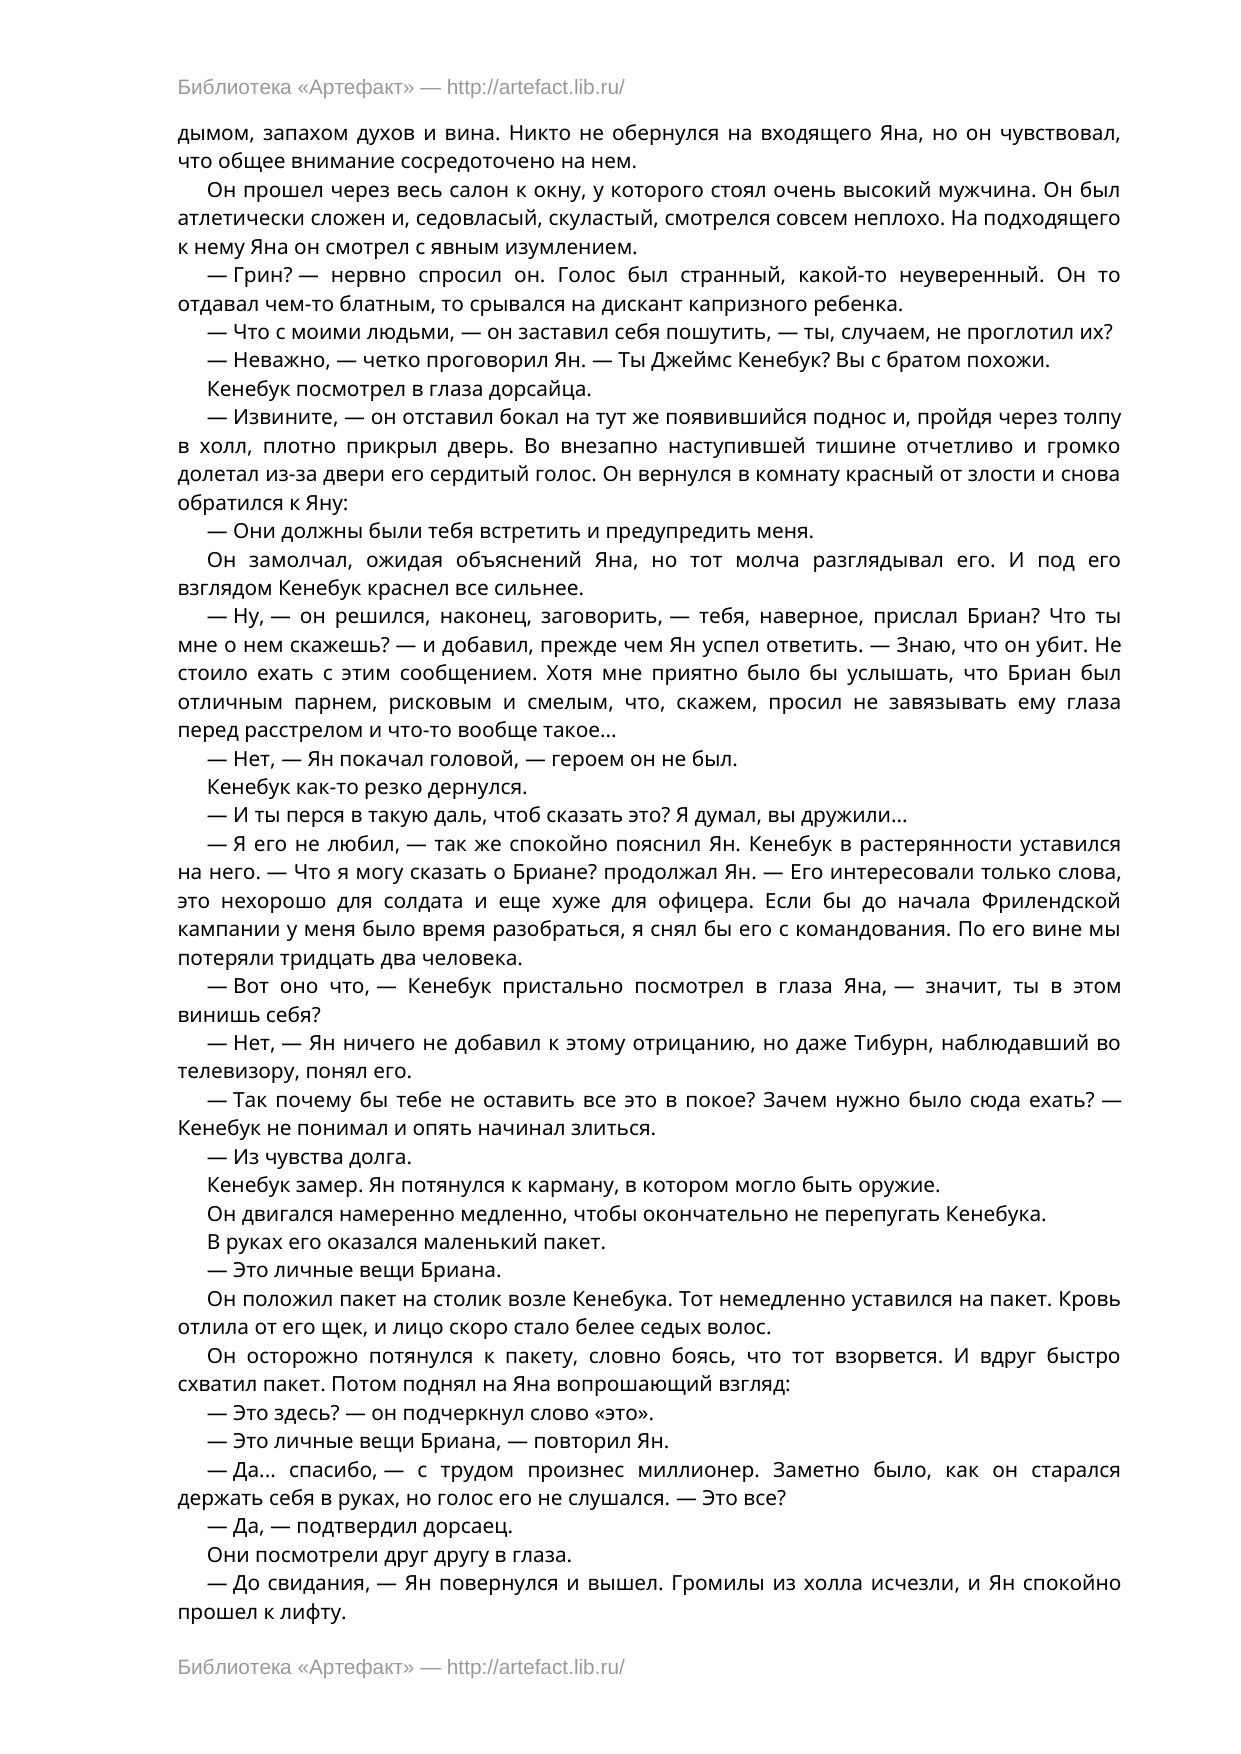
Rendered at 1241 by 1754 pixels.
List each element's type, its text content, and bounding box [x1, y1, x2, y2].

text Кенебук как-то резко дернулся. [177, 772, 1122, 801]
text — Да... спасибо, — с трудом произнес миллионер. Заметно было, как он старался держать себя в руках, но голос его не слушался. — Это все? [177, 1455, 1122, 1512]
text — Ну, — он решился, наконец, заговорить, — тебя, наверное, прислал Бриан? Что ты мне о нем скажешь? — и добавил, прежде чем Ян успел ответить. — Знаю, что он убит. Не стоило ехать с этим сообщением. Хотя мне приятно было бы услышать, что Бриан был отличным парнем, рисковым и смелым, что, скажем, просил не завязывать ему глаза перед расстрелом и что-то вообще такое... [177, 602, 1122, 744]
text — Что с моими людьми, — он заставил себя пошутить, — ты, случаем, не проглотил их? [177, 317, 1122, 346]
text — Это личные вещи Бриана, — повторил Ян. [177, 1426, 1122, 1455]
text Кенебук посмотрел в глаза дорсайца. [177, 374, 1122, 402]
text — Извините, — он отставил бокал на тут же появившийся поднос и, пройдя через толпу в холл, плотно прикрыл дверь. Во внезапно наступившей тишине отчетливо и громко долетал из-за двери его сердитый голос. Он вернулся в комнату красный от злости и снова обратился к Яну: [177, 402, 1122, 516]
text — Вот оно что, — Кенебук пристально посмотрел в глаза Яна, — значит, ты в этом винишь себя? [177, 971, 1122, 1028]
text — Так почему бы тебе не оставить все это в покое? Зачем нужно было сюда ехать? — Кенебук не понимал и опять начинал злиться. [177, 1085, 1122, 1142]
text Он прошел через весь салон к окну, у которого стоял очень высокий мужчина. Он был атлетически сложен и, седовласый, скуластый, смотрелся совсем неплохо. На подходящего к нему Яна он смотрел с явным изумлением. [177, 175, 1122, 260]
text — И ты перся в такую даль, чтоб сказать это? Я думал, вы дружили... [177, 801, 1122, 829]
text — Это здесь? — он подчеркнул слово «это». [177, 1398, 1122, 1426]
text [177, 118, 1122, 175]
text Он двигался намеренно медленно, чтобы окончательно не перепугать Кенебука. [177, 1199, 1122, 1227]
text В руках его оказался маленький пакет. [177, 1227, 1122, 1256]
text — Нет, — Ян покачал головой, — героем он не был. [177, 744, 1122, 772]
text — До свидания, — Ян повернулся и вышел. Громилы из холла исчезли, и Ян спокойно прошел к лифту. [177, 1568, 1122, 1625]
text — Они должны были тебя встретить и предупредить меня. [177, 516, 1122, 545]
text — Нет, — Ян ничего не добавил к этому отрицанию, но даже Тибурн, наблюдавший во телевизору, понял его. [177, 1028, 1122, 1085]
text — Да, — подтвердил дорсаец. [177, 1512, 1122, 1540]
text Он положил пакет на столик возле Кенебука. Тот немедленно уставился на пакет. Кровь отлила от его щек, и лицо скоро стало белее седых волос. [177, 1284, 1122, 1341]
text — Неважно, — четко проговорил Ян. — Ты Джеймс Кенебук? Вы с братом похожи. [177, 346, 1122, 374]
text Он замолчал, ожидая объяснений Яна, но тот молча разглядывал его. И под его взглядом Кенебук краснел все сильнее. [177, 545, 1122, 602]
text — Грин? — нервно спросил он. Голос был странный, какой-то неуверенный. Он то отдавал чем-то блатным, то срывался на дискант капризного ребенка. [177, 260, 1122, 317]
text Они посмотрели друг другу в глаза. [177, 1540, 1122, 1568]
text — Это личные вещи Бриана. [177, 1256, 1122, 1284]
text Кенебук замер. Ян потянулся к карману, в котором могло быть оружие. [177, 1170, 1122, 1199]
text — Я его не любил, — так же спокойно пояснил Ян. Кенебук в растерянности уставился на него. — Что я могу сказать о Бриане? продолжал Ян. — Его интересовали только слова, это нехорошо для солдата и еще хуже для офицера. Если бы до начала Фрилендской кампании у меня было время разобраться, я снял бы его с командования. По его вине мы потеряли тридцать два человека. [177, 829, 1122, 971]
text Он осторожно потянулся к пакету, словно боясь, что тот взорвется. И вдруг быстро схватил пакет. Потом поднял на Яна вопрошающий взгляд: [177, 1341, 1122, 1398]
text — Из чувства долга. [177, 1142, 1122, 1170]
